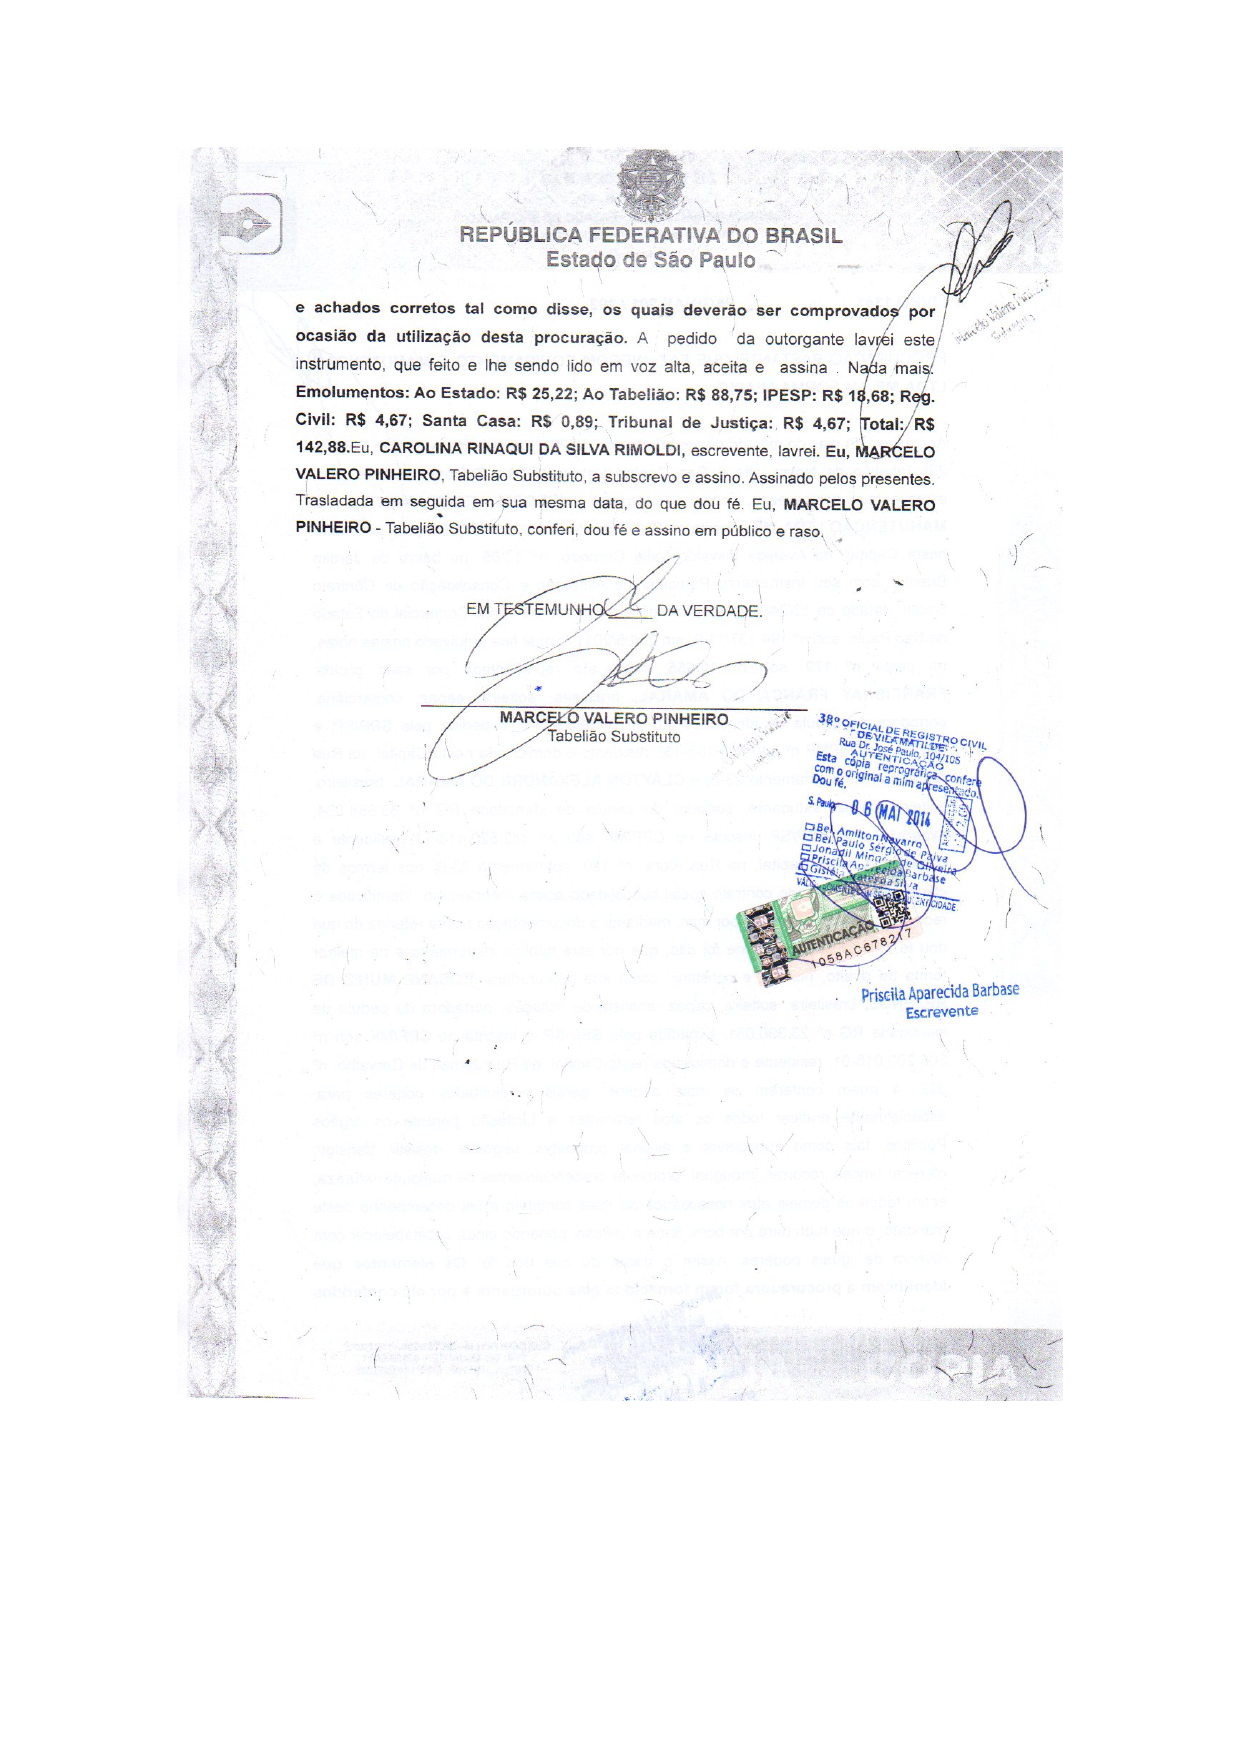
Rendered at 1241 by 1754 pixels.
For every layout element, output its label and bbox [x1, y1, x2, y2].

picture [177, 147, 1063, 1401]
